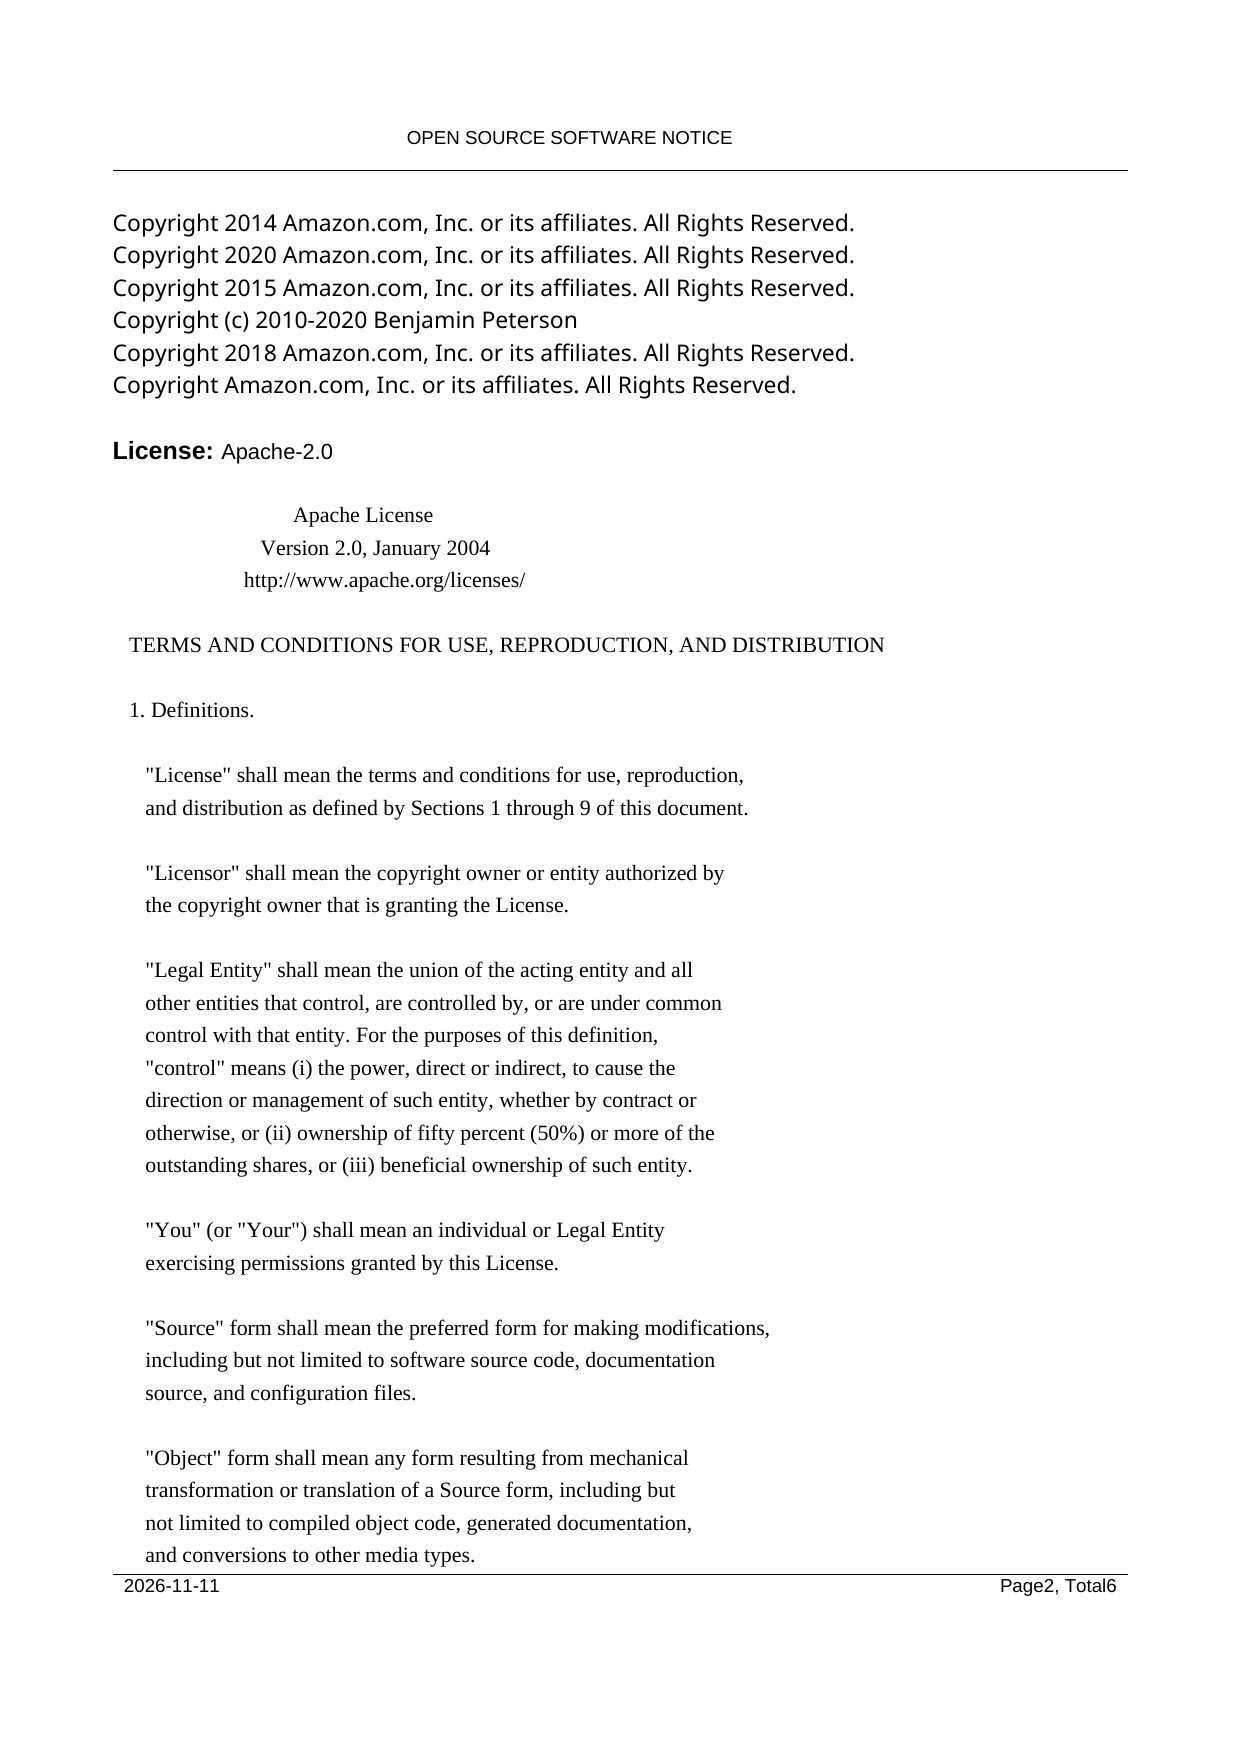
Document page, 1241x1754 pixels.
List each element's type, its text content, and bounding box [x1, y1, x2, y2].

text License: Apache-2.0 [112, 434, 1128, 466]
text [112, 466, 1128, 1571]
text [112, 206, 1128, 434]
